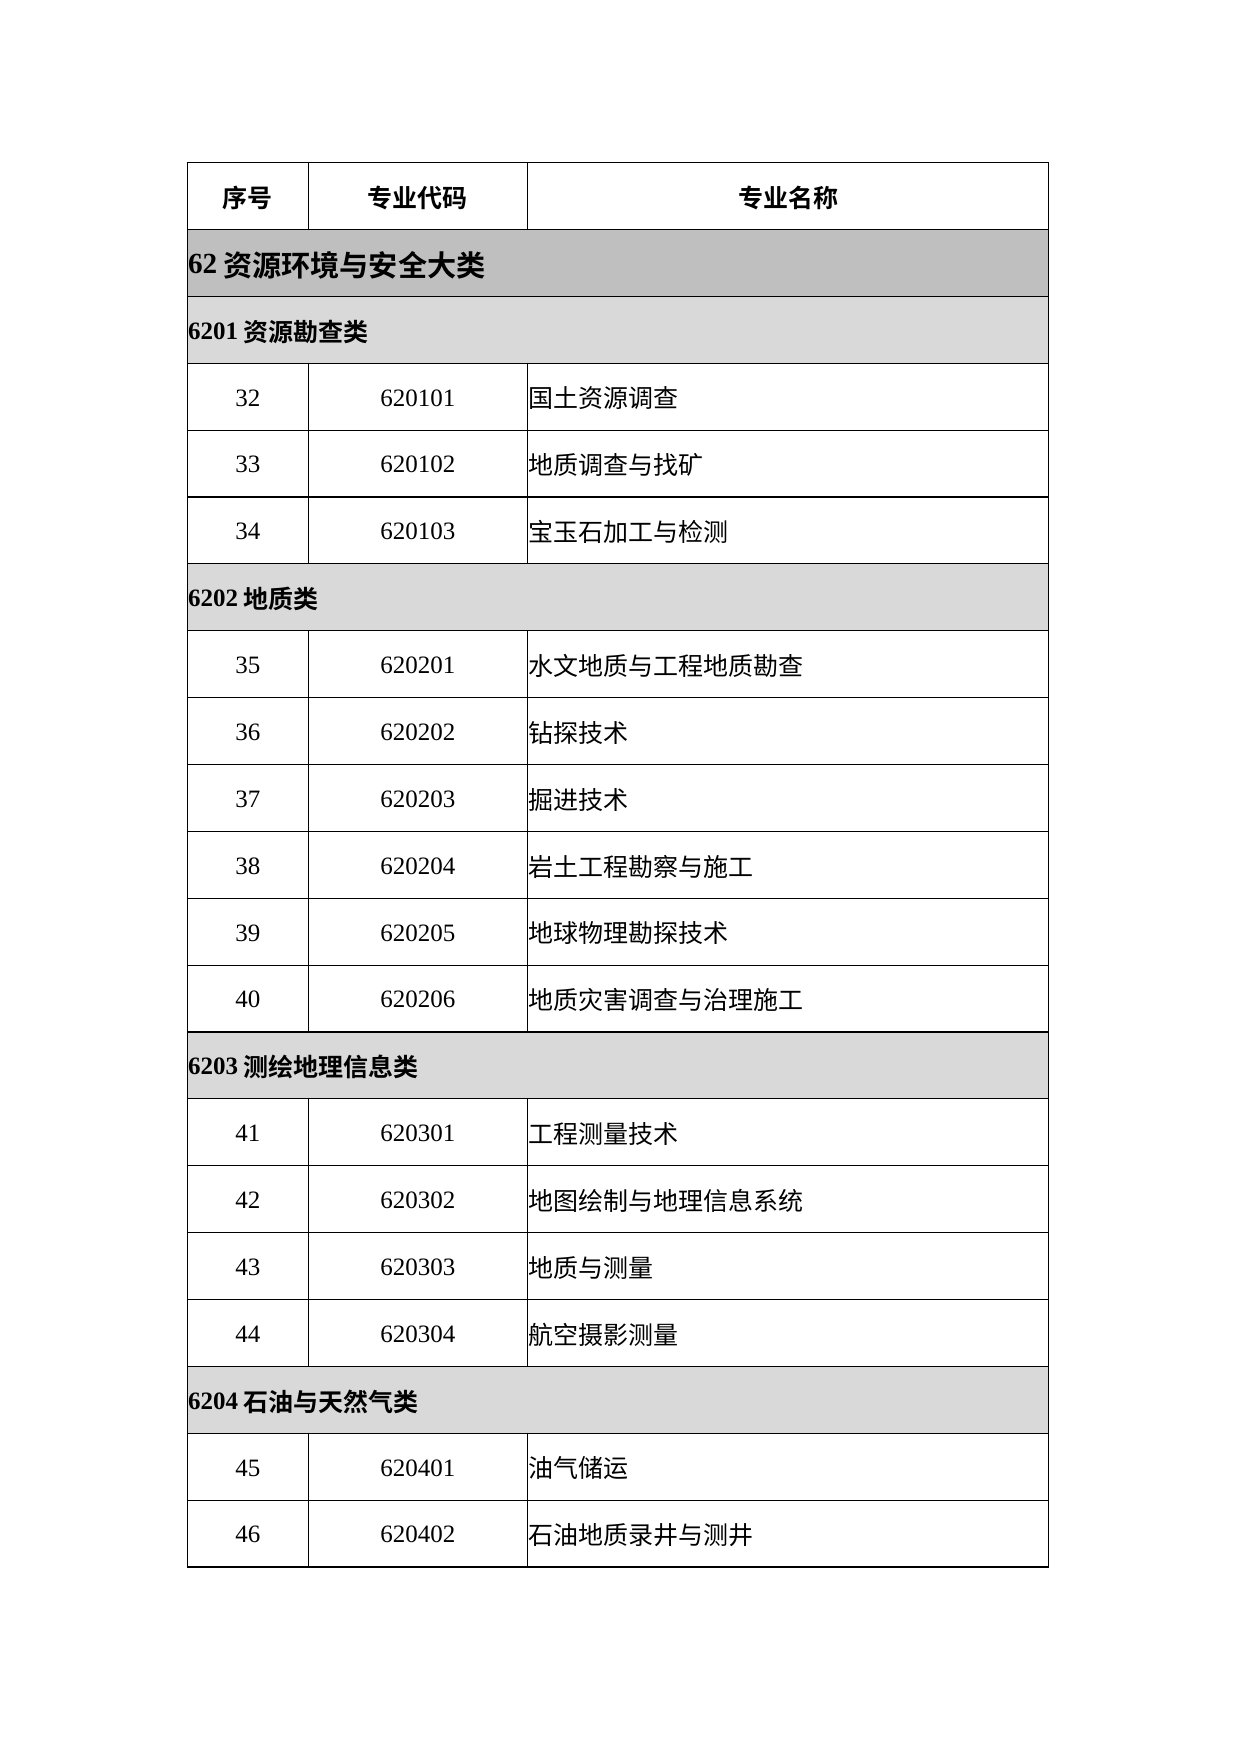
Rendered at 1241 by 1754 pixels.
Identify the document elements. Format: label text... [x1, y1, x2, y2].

table_cell 41 [188, 1099, 308, 1165]
table_cell 钻探技术 [528, 698, 1048, 764]
table_cell 620203 [309, 765, 527, 831]
table_cell 6202地质类 [188, 564, 1048, 630]
table_cell 35 [188, 631, 308, 697]
table_cell 620402 [309, 1501, 527, 1566]
table_cell 620301 [309, 1099, 527, 1165]
table_cell 43 [188, 1233, 308, 1299]
table_cell 6201资源勘查类 [188, 297, 1048, 363]
table_cell 620102 [309, 431, 527, 496]
table_cell 油气储运 [528, 1434, 1048, 1499]
table_cell 44 [188, 1300, 308, 1366]
table_cell 620304 [309, 1300, 527, 1366]
table_cell 620205 [309, 899, 527, 964]
table_cell 620202 [309, 698, 527, 764]
table_cell 掘进技术 [528, 765, 1048, 831]
table_cell 地质灾害调查与治理施工 [528, 966, 1048, 1031]
table_cell 620206 [309, 966, 527, 1031]
table_cell 6203测绘地理信息类 [188, 1033, 1048, 1098]
table_cell 38 [188, 832, 308, 898]
table_cell 国土资源调查 [528, 364, 1048, 429]
table_cell 岩土工程勘察与施工 [528, 832, 1048, 898]
table_cell 34 [188, 498, 308, 563]
table_cell 航空摄影测量 [528, 1300, 1048, 1366]
table_cell 42 [188, 1166, 308, 1232]
table_cell 水文地质与工程地质勘查 [528, 631, 1048, 697]
table_cell 36 [188, 698, 308, 764]
table_cell 46 [188, 1501, 308, 1566]
table_cell 地球物理勘探技术 [528, 899, 1048, 964]
table_cell 620101 [309, 364, 527, 429]
table_cell 地图绘制与地理信息系统 [528, 1166, 1048, 1232]
table_cell 宝玉石加工与检测 [528, 498, 1048, 563]
table_header 序号 [188, 163, 308, 229]
table_cell 石油地质录井与测井 [528, 1501, 1048, 1566]
table_cell 620302 [309, 1166, 527, 1232]
table_cell 620303 [309, 1233, 527, 1299]
table_cell 45 [188, 1434, 308, 1499]
table_cell 620401 [309, 1434, 527, 1499]
table_cell 620201 [309, 631, 527, 697]
table_cell 工程测量技术 [528, 1099, 1048, 1165]
table_cell 6204石油与天然气类 [188, 1367, 1048, 1433]
table_cell 620204 [309, 832, 527, 898]
table_cell 地质调查与找矿 [528, 431, 1048, 496]
table_cell 33 [188, 431, 308, 496]
table_cell 39 [188, 899, 308, 964]
table_cell 地质与测量 [528, 1233, 1048, 1299]
table_cell 620103 [309, 498, 527, 563]
table_cell 32 [188, 364, 308, 429]
table_cell 37 [188, 765, 308, 831]
table_cell 62资源环境与安全大类 [188, 230, 1048, 296]
table_cell 40 [188, 966, 308, 1031]
table_header 专业名称 [528, 163, 1048, 229]
table_header 专业代码 [309, 163, 527, 229]
